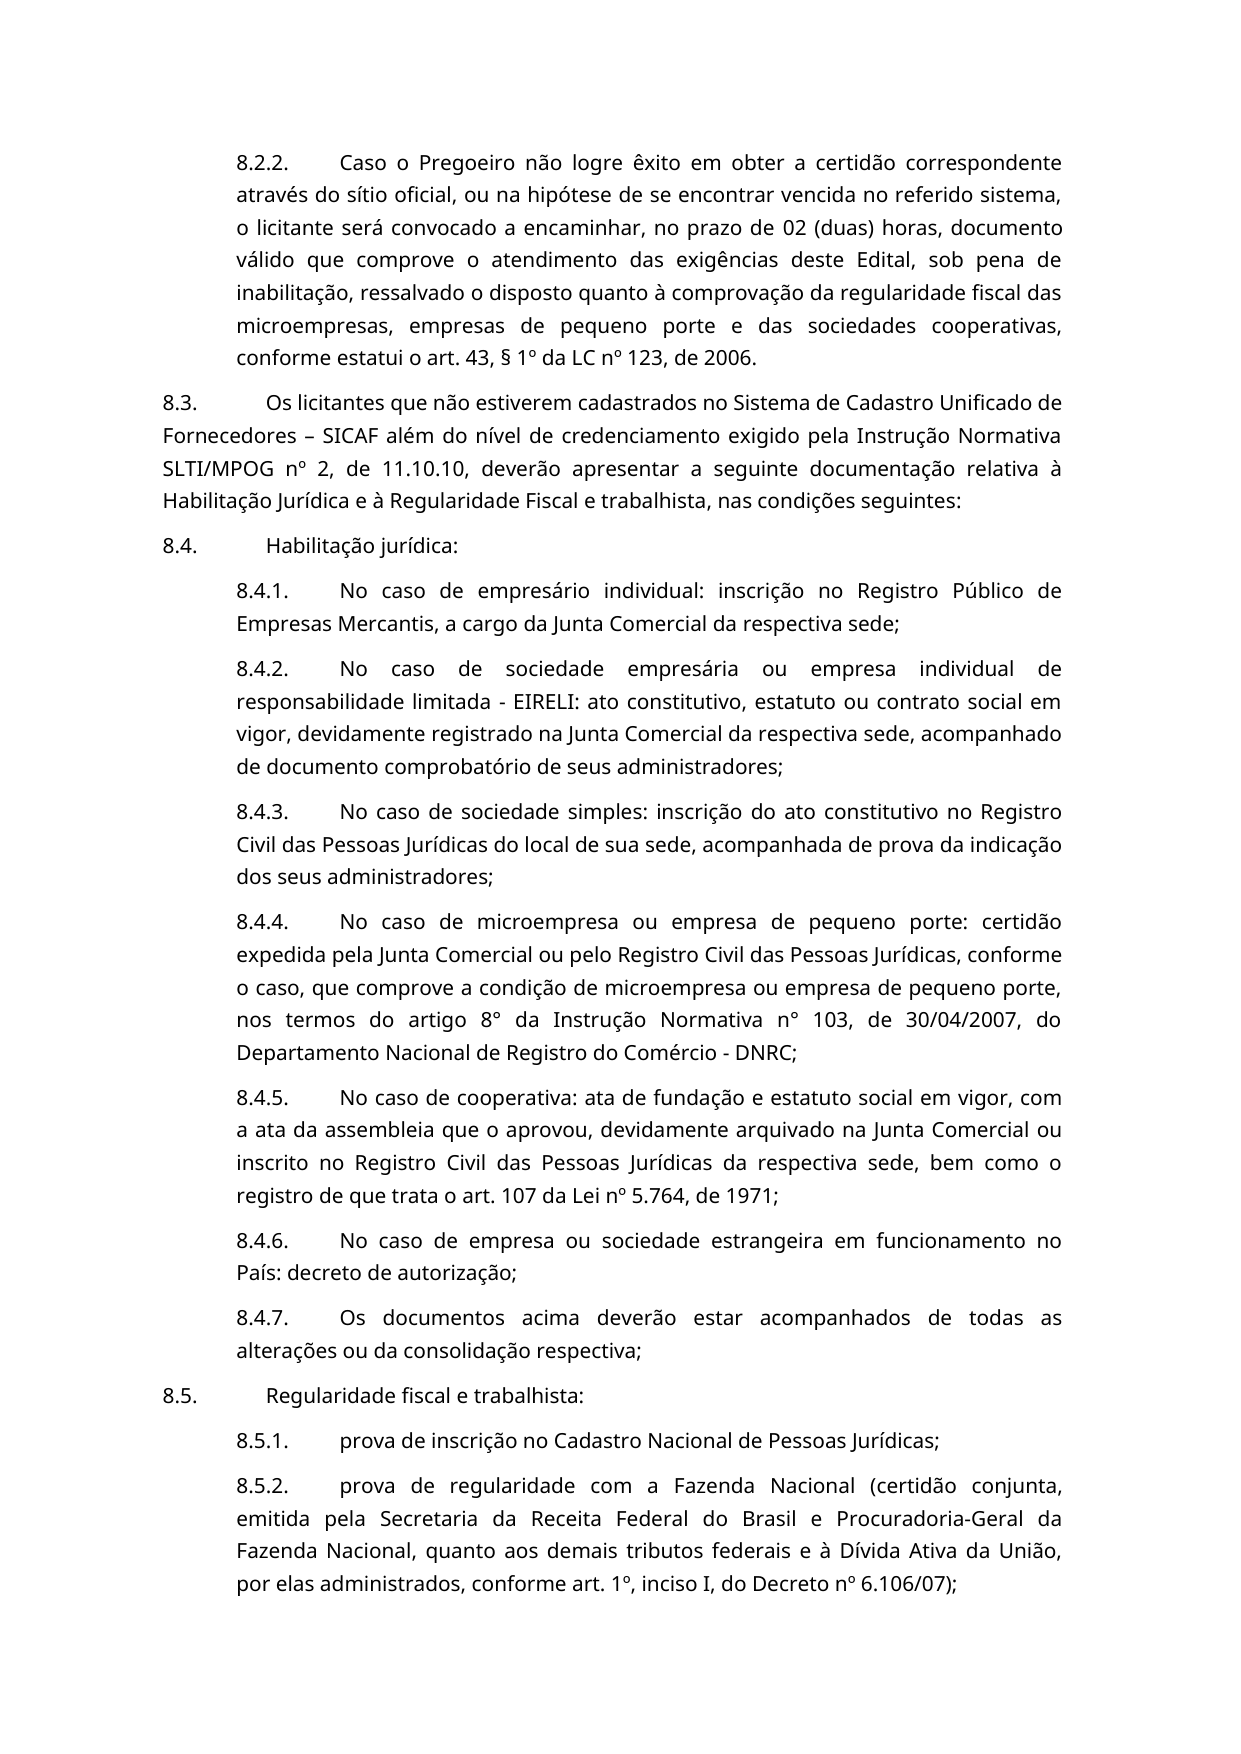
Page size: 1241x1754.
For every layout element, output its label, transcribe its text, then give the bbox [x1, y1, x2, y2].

list No caso de empresa ou sociedade estrangeira em funcionamento no País: decreto de autorização; [236, 1226, 1063, 1287]
list Regularidade fiscal e trabalhista: [162, 1381, 1063, 1410]
list No caso de sociedade empresária ou empresa individual de responsabilidade limitada - EIRELI: ato constitutivo, estatuto ou contrato social em vigor, devidamente registrado na Junta Comercial da respectiva sede, acompanhado de documento comprobatório de seus administradores; [236, 654, 1063, 780]
list No caso de sociedade simples: inscrição do ato constitutivo no Registro Civil das Pessoas Jurídicas do local de sua sede, acompanhada de prova da indicação dos seus administradores; [236, 797, 1063, 891]
list Os documentos acima deverão estar acompanhados de todas as alterações ou da consolidação respectiva; [236, 1303, 1063, 1364]
list Os licitantes que não estiverem cadastrados no Sistema de Cadastro Unificado de Fornecedores – SICAF além do nível de credenciamento exigido pela Instrução Normativa SLTI/MPOG nº 2, de 11.10.10, deverão apresentar a seguinte documentação relativa à Habilitação Jurídica e à Regularidade Fiscal e trabalhista, nas condições seguintes: [162, 388, 1063, 515]
list No caso de cooperativa: ata de fundação e estatuto social em vigor, com a ata da assembleia que o aprovou, devidamente arquivado na Junta Comercial ou inscrito no Registro Civil das Pessoas Jurídicas da respectiva sede, bem como o registro de que trata o art. 107 da Lei nº 5.764, de 1971; [236, 1083, 1063, 1209]
list No caso de microempresa ou empresa de pequeno porte: certidão expedida pela Junta Comercial ou pelo Registro Civil das Pessoas Jurídicas, conforme o caso, que comprove a condição de microempresa ou empresa de pequeno porte, nos termos do artigo 8° da Instrução Normativa n° 103, de 30/04/2007, do Departamento Nacional de Registro do Comércio - DNRC; [236, 907, 1063, 1066]
list prova de inscrição no Cadastro Nacional de Pessoas Jurídicas; [236, 1426, 1063, 1455]
list Caso o Pregoeiro não logre êxito em obter a certidão correspondente através do sítio oficial, ou na hipótese de se encontrar vencida no referido sistema, o licitante será convocado a encaminhar, no prazo de 02 (duas) horas, documento válido que comprove o atendimento das exigências deste Edital, sob pena de inabilitação, ressalvado o disposto quanto à comprovação da regularidade fiscal das microempresas, empresas de pequeno porte e das sociedades cooperativas, conforme estatui o art. 43, § 1º da LC nº 123, de 2006. [236, 148, 1063, 372]
list Habilitação jurídica: [162, 531, 1063, 560]
list prova de regularidade com a Fazenda Nacional (certidão conjunta, emitida pela Secretaria da Receita Federal do Brasil e Procuradoria-Geral da Fazenda Nacional, quanto aos demais tributos federais e à Dívida Ativa da União, por elas administrados, conforme art. 1º, inciso I, do Decreto nº 6.106/07); [236, 1471, 1063, 1598]
list No caso de empresário individual: inscrição no Registro Público de Empresas Mercantis, a cargo da Junta Comercial da respectiva sede; [236, 576, 1063, 637]
